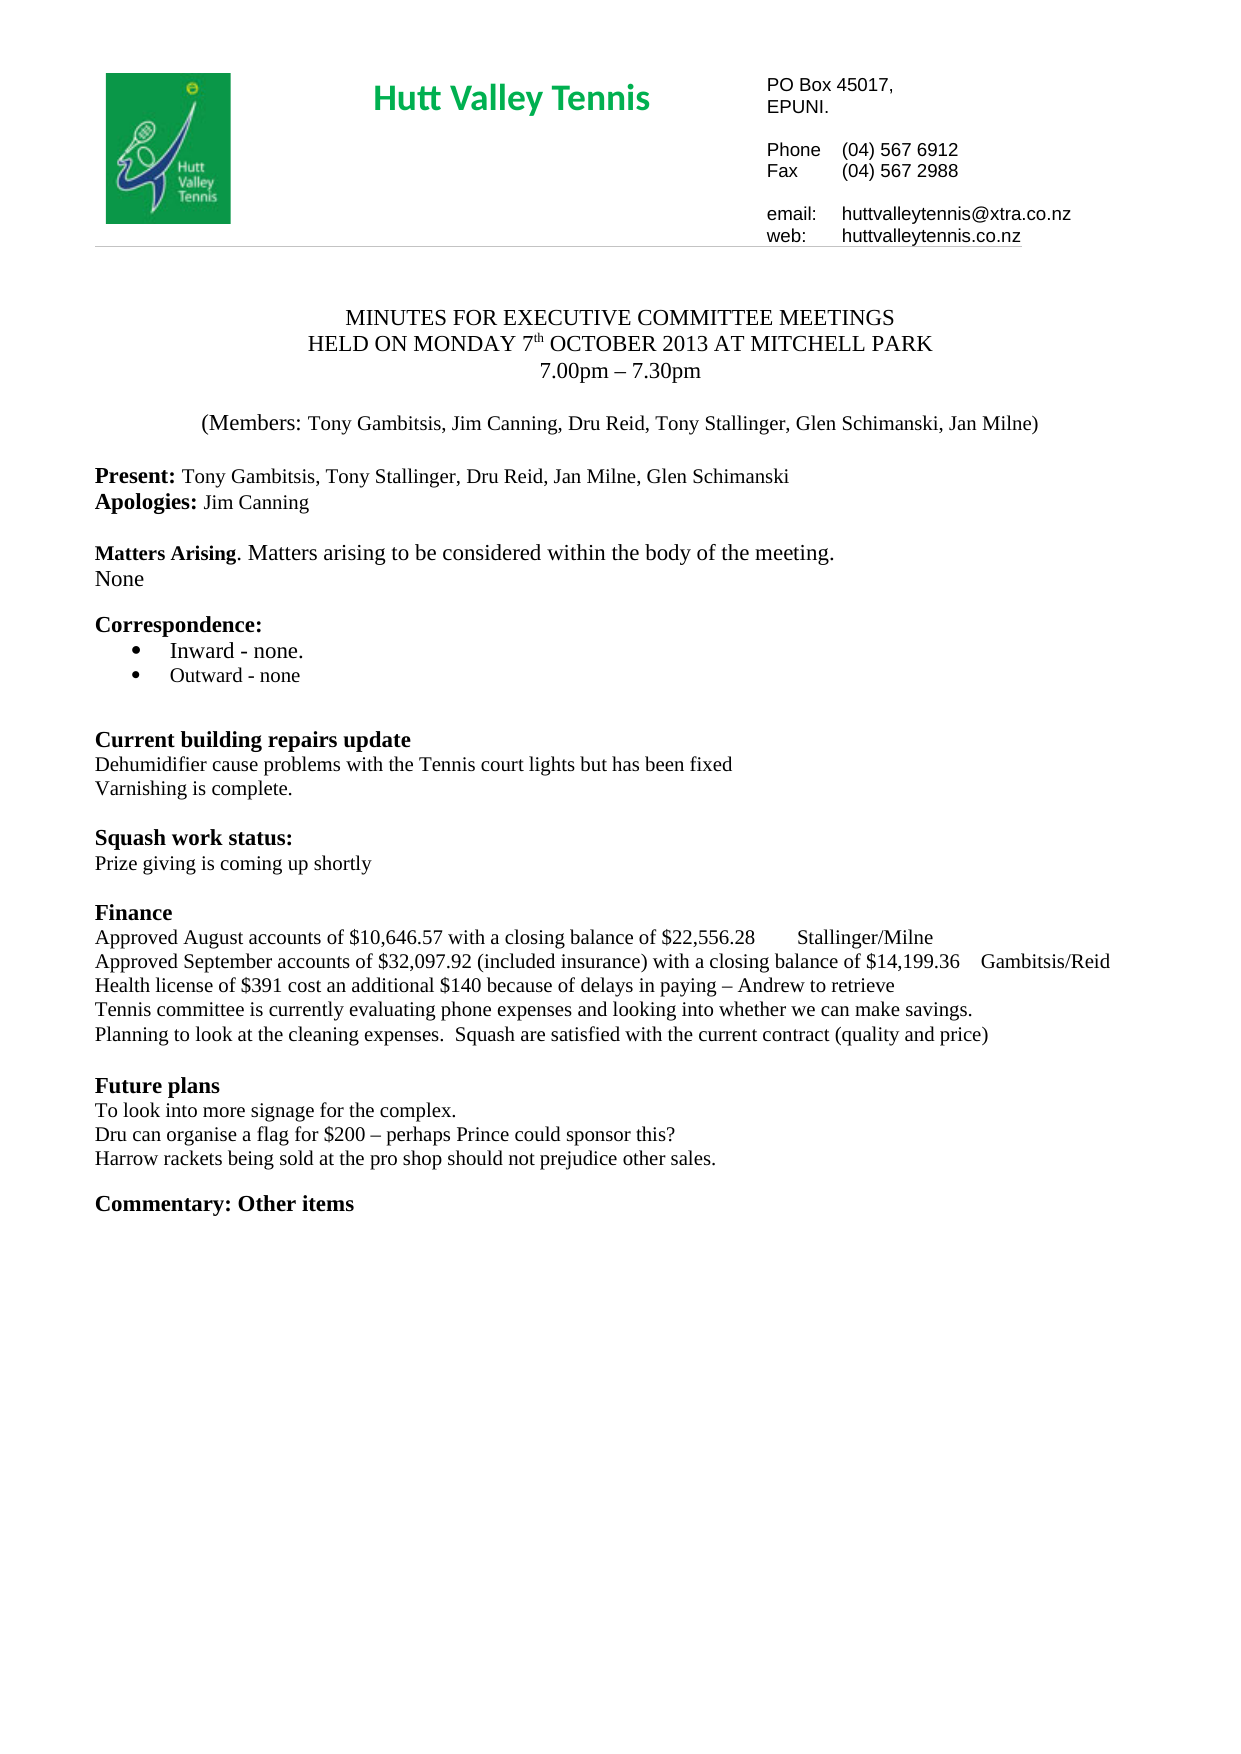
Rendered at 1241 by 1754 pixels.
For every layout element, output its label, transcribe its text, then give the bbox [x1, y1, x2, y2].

text MINUTES FOR EXECUTIVE COMMITTEE MEETINGS [94, 304, 1146, 330]
text Matters Arising. Matters arising to be considered within the body of the meeting. [94, 539, 1146, 565]
picture [105, 73, 231, 224]
list Inward - none. [132, 637, 1146, 663]
text None [94, 565, 1146, 592]
text Present: Tony Gambitsis, Tony Stallinger, Dru Reid, Jan Milne, Glen Schimanski [94, 462, 1146, 488]
text Varnishing is complete. [94, 776, 1146, 800]
text (Members: Tony Gambitsis, Jim Canning, Dru Reid, Tony Stallinger, Glen Schimanski, Jan Milne) [94, 409, 1146, 436]
text Health license of $391 cost an additional $140 because of delays in paying – Andrew to retrieve [94, 973, 1146, 997]
text Approved September accounts of $32,097.92 (included insurance) with a closing balance of $14,199.36 Gambitsis/Reid [94, 949, 1146, 973]
text Harrow rackets being sold at the pro shop should not prejudice other sales. [94, 1146, 1146, 1170]
text Tennis committee is currently evaluating phone expenses and looking into whether we can make savings. [94, 997, 1146, 1021]
text Dehumidifier cause problems with the Tennis court lights but has been fixed [94, 752, 1146, 776]
text Correspondence: [94, 611, 1146, 637]
list Outward - none [132, 663, 1146, 687]
text Squash work status: [94, 824, 1146, 851]
text Future plans [94, 1072, 1146, 1098]
text Apologies: Jim Canning [94, 488, 1146, 515]
text Current building repairs update [94, 726, 1146, 752]
text Commentary: Other items [94, 1189, 1146, 1216]
text Approved August accounts of $10,646.57 with a closing balance of $22,556.28 Stallinger/Milne [94, 925, 1146, 949]
text HELD ON MONDAY 7th OCTOBER 2013 AT MITCHELL PARK [94, 330, 1146, 357]
text Prize giving is coming up shortly [94, 851, 1146, 875]
text Planning to look at the cleaning expenses. Squash are satisfied with the current contract (quality and price) [94, 1021, 1146, 1046]
text Dru can organise a flag for $200 – perhaps Prince could sponsor this? [94, 1122, 1146, 1146]
text To look into more signage for the complex. [94, 1098, 1146, 1122]
text Finance [94, 899, 1146, 925]
text 7.00pm – 7.30pm [94, 357, 1146, 383]
